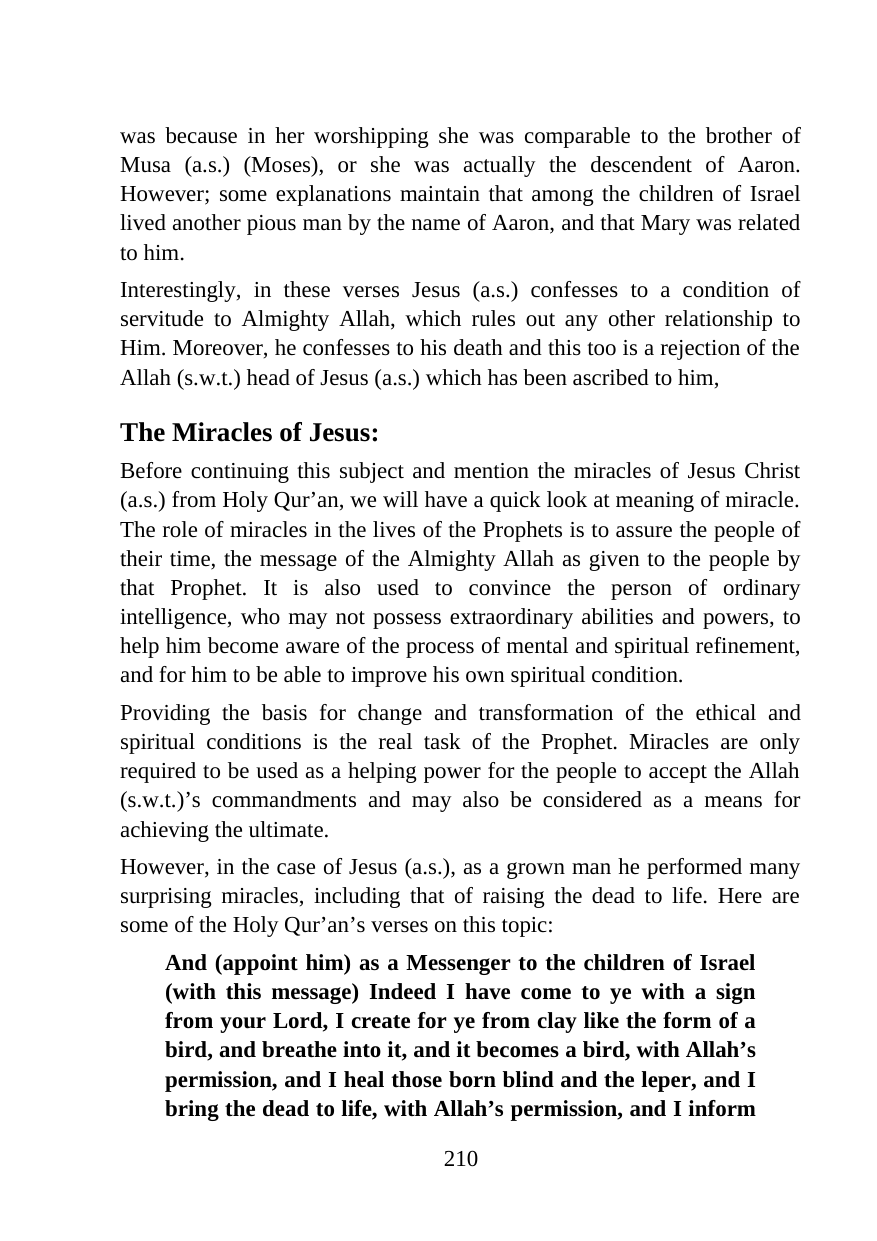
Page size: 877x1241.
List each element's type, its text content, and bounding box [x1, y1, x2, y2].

subtitle The Miracles of Jesus: [120, 416, 802, 447]
text Interestingly, in these verses Jesus (a.s.) confesses to a condition of servitude to Almighty Allah, which rules out any other relationship to Him. Moreover, he confesses to his death and this too is a rejection of the Allah (s.w.t.) head of Jesus (a.s.) which has been ascribed to him, [120, 274, 802, 391]
text Before continuing this subject and mention the miracles of Jesus Christ (a.s.) from Holy Qur’an, we will have a quick look at meaning of miracle. The role of miracles in the lives of the Prophets is to assure the people of their time, the message of the Almighty Allah as given to the people by that Prophet. It is also used to convince the person of ordinary intelligence, who may not possess extraordinary abilities and powers, to help him become aware of the process of mental and spiritual refinement, and for him to be able to improve his own spiritual condition. [120, 455, 802, 689]
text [120, 120, 802, 266]
text Providing the basis for change and transformation of the ethical and spiritual conditions is the real task of the Prophet. Miracles are only required to be used as a helping power for the people to accept the Allah (s.w.t.)’s commandments and may also be considered as a means for achieving the ultimate. [120, 697, 802, 843]
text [165, 947, 757, 1122]
text However, in the case of Jesus (a.s.), as a grown man he performed many surprising miracles, including that of raising the dead to life. Here are some of the Holy Qur’an’s verses on this topic: [120, 851, 802, 939]
